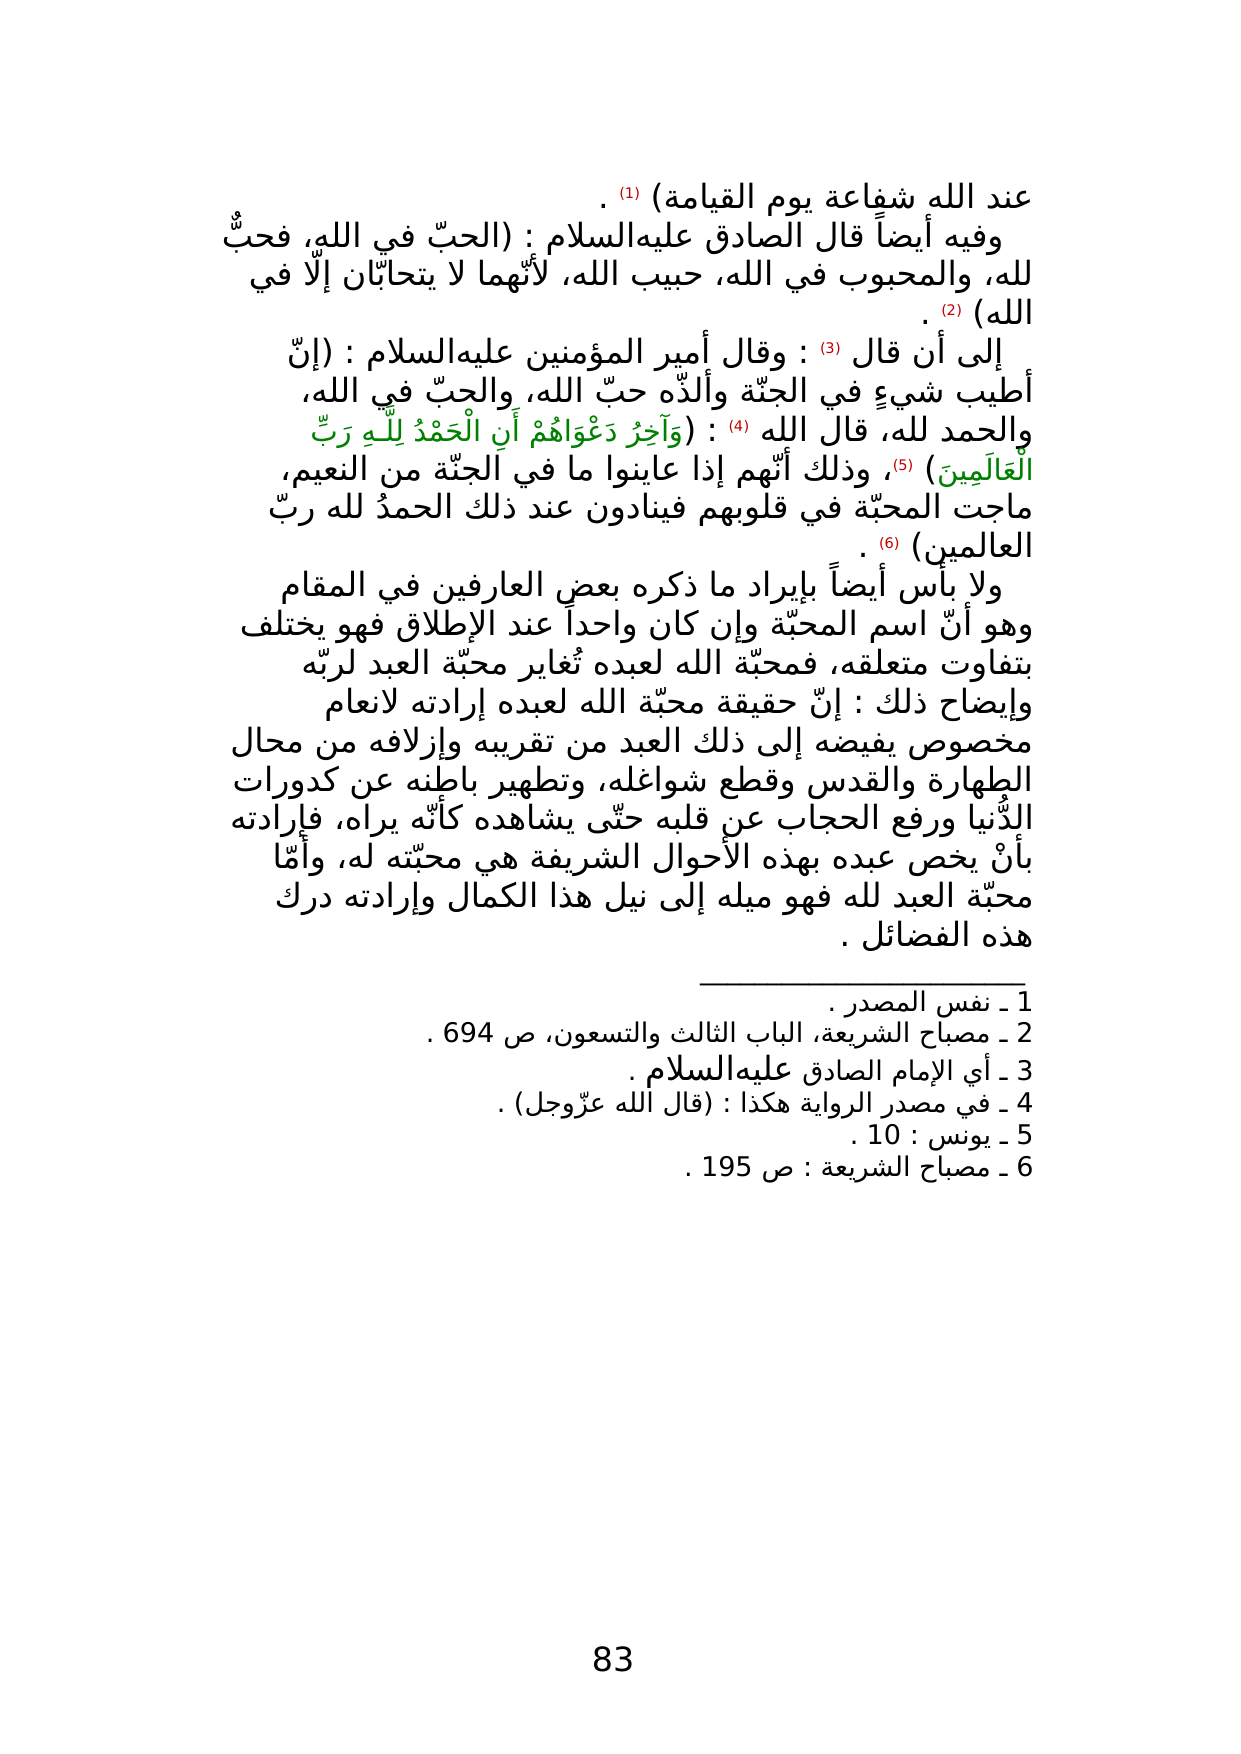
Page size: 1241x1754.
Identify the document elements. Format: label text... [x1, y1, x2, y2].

text 1 ـ نفس المصدر . [222, 986, 1033, 1017]
text 4 ـ في مصدر الرواية هكذا : (قال الله عزّوجل) . [222, 1088, 1033, 1119]
text إلی أن قال (3) : وقال أمير المؤمنين عليه‌السلام : (إنّ أطيب شيءٍ في الجنّة وألذّه حبّ الله، والحبّ في الله، والحمد لله، قال الله (4) : (وَآخِرُ دَعْوَاهُمْ أَنِ الْحَمْدُ لِلَّـهِ رَبِّ الْعَالَمِينَ) (5)، وذلك أنّهم إذا عاينوا ما في الجنّة من النعيم، ماجت المحبّة في قلوبهم فينادون عند ذلك الحمدُ لله ربّ العالمين) (6) . [222, 333, 1033, 566]
text عند الله شفاعة يوم القيامة) (1) . [222, 177, 1033, 216]
text 3 ـ أي الإمام الصادق عليه‌السلام . [222, 1049, 1033, 1088]
text وفيه أيضاً قال الصادق عليه‌السلام : (الحبّ في الله، فحبٌّ لله، والمحبوب في الله، حبيب الله، لأنّهما لا يتحابّان إلّا في الله) (2) . [222, 216, 1033, 333]
text ________________________ [222, 954, 1033, 986]
text ولا بأس أيضاً بإيراد ما ذكره بعض العارفين في المقام وهو أنّ اسم المحبّة وإن كان واحداً عند الإطلاق فهو يختلف بتفاوت متعلقه، فمحبّة الله لعبده تُغاير محبّة العبد لربّه وإيضاح ذلك : إنّ حقيقة محبّة الله لعبده إرادته لانعام مخصوص يفيضه إلی ذلك العبد من تقريبه وإزلافه من محال الطهارة والقدس وقطع شواغله، وتطهير باطنه عن كدورات الدُّنيا ورفع الحجاب عن قلبه حتّی يشاهده كأنّه يراه، فإرادته بأنْ يخص عبده بهذه الأحوال الشريفة هي محبّته له، وأمّا محبّة العبد لله فهو ميله إلی نيل هذا الكمال وإرادته درك هذه الفضائل . [222, 566, 1033, 954]
text 2 ـ مصباح الشريعة، الباب الثالث والتسعون، ص 694 . [222, 1017, 1033, 1049]
text 5 ـ يونس : 10 . [222, 1119, 1033, 1151]
text 6 ـ مصباح الشريعة : ص 195 . [222, 1151, 1033, 1182]
